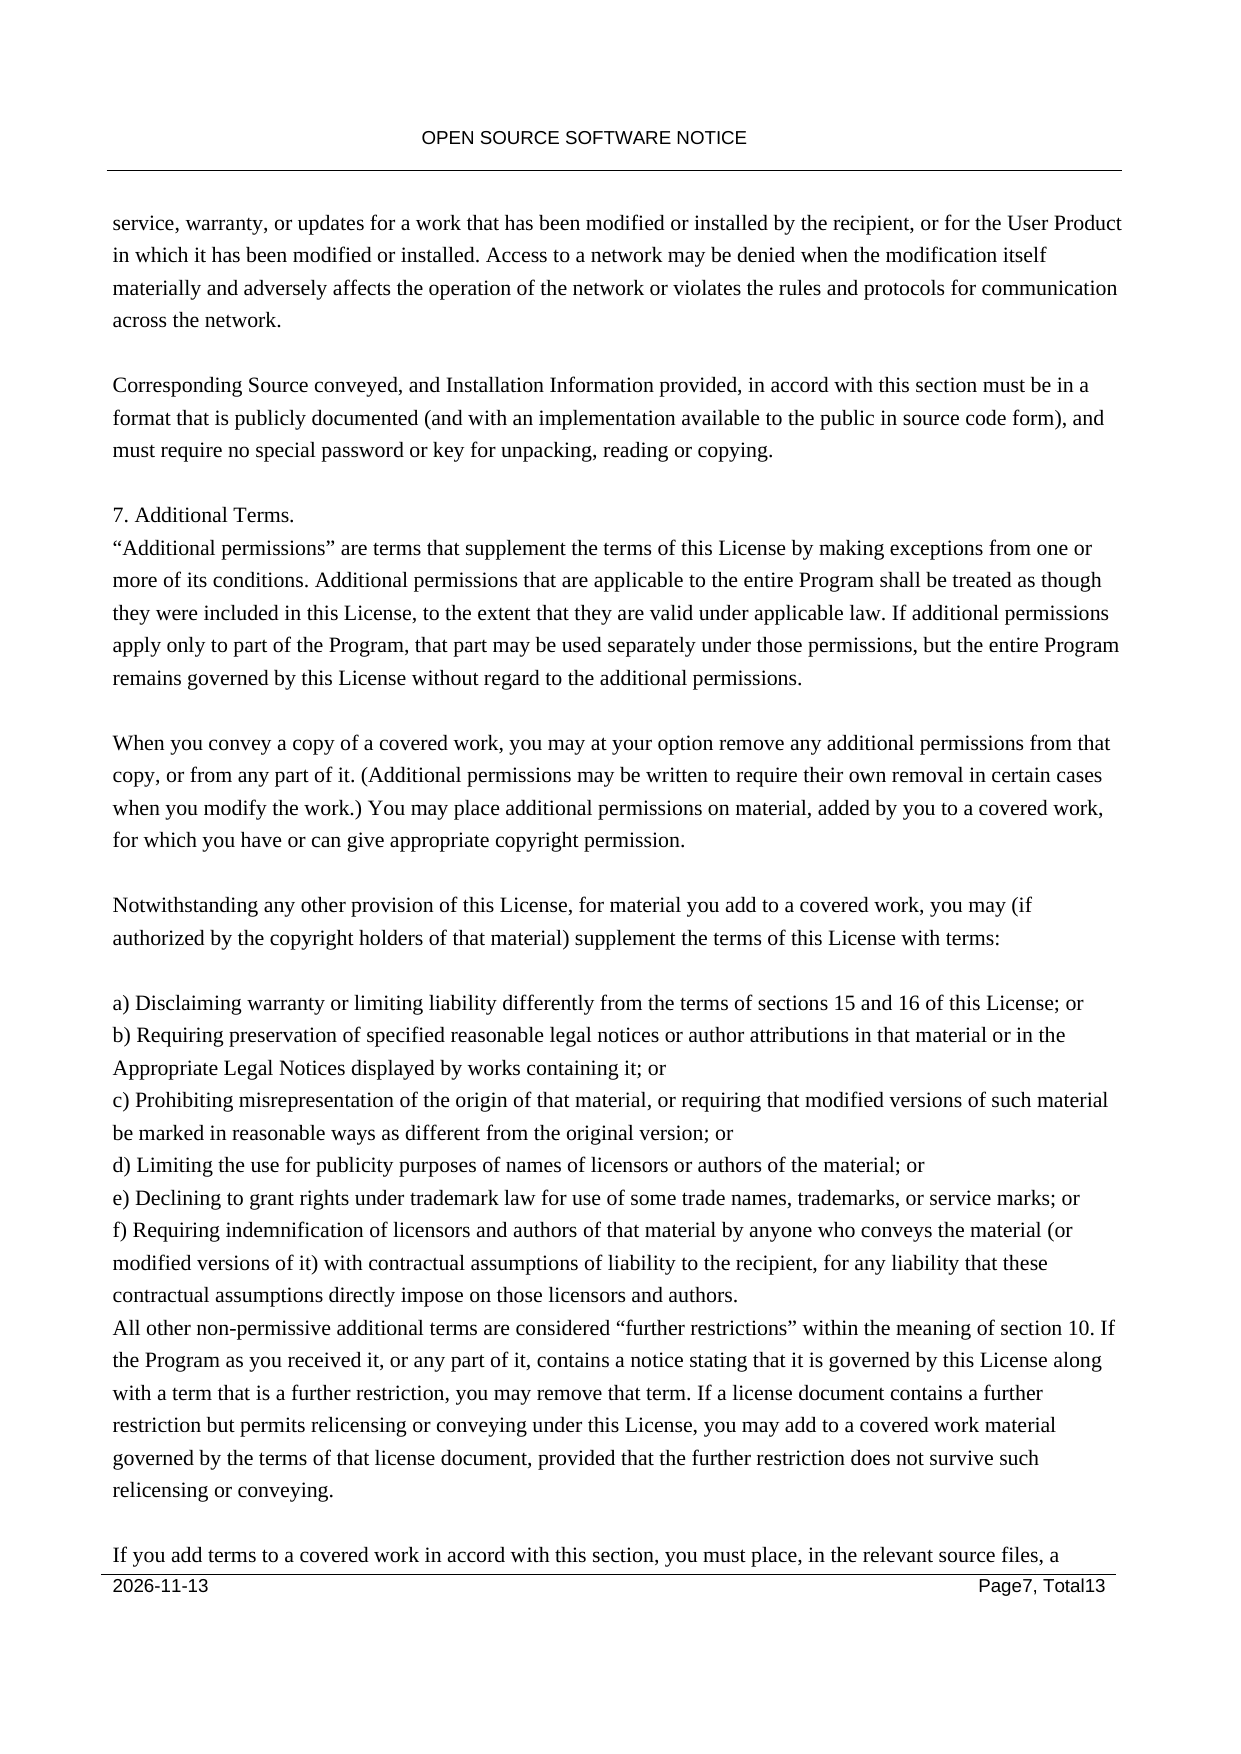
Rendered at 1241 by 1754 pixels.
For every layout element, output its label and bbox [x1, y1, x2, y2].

text [112, 206, 1128, 1571]
